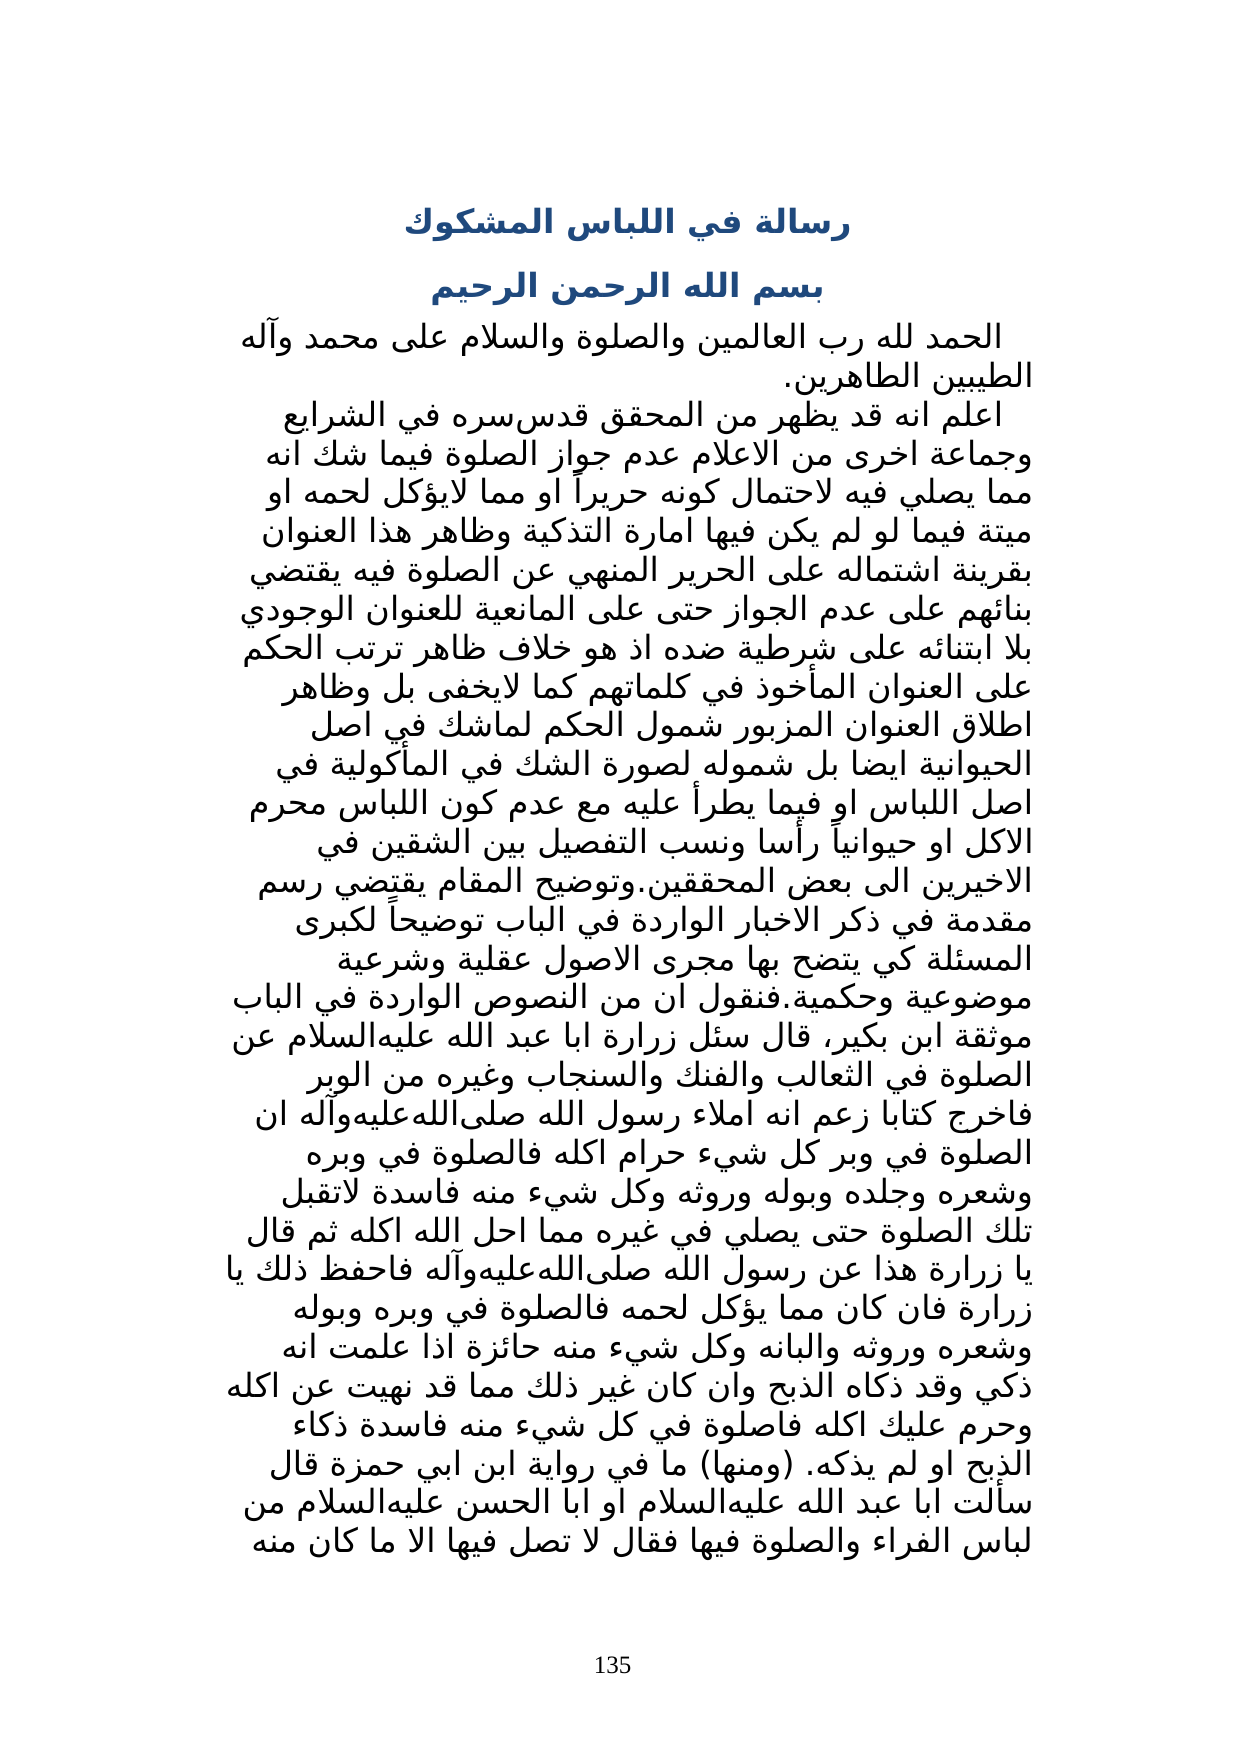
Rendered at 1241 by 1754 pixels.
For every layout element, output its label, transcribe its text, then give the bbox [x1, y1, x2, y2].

text الحمد لله رب العالمين والصلوة والسلام على محمد وآله الطيبين الطاهرين. [222, 317, 1033, 395]
subtitle بسم الله الرحمن الرحيم [222, 266, 1033, 305]
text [222, 395, 1033, 1561]
subtitle رسالة في اللباس المشكوك [222, 202, 1033, 241]
